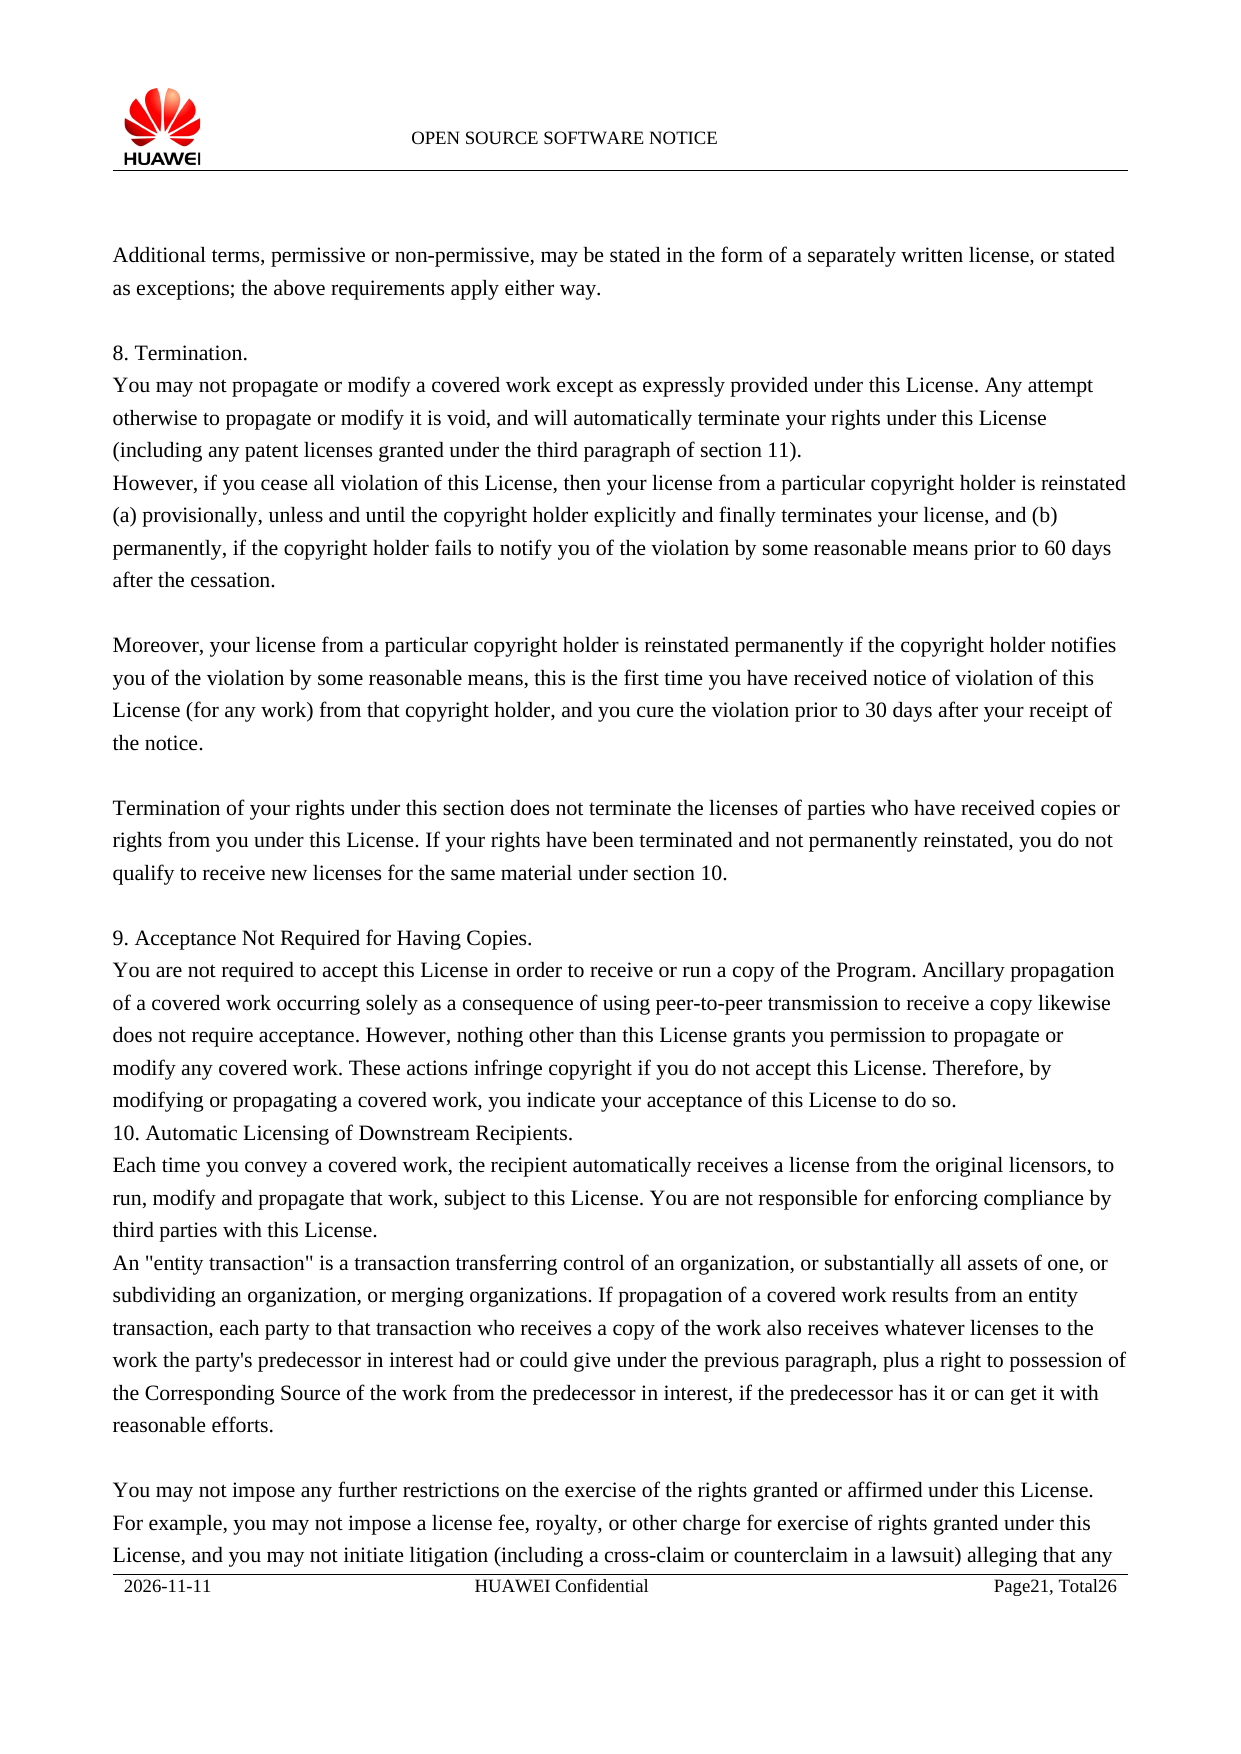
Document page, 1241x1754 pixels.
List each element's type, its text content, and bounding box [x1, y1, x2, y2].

picture [124, 88, 201, 165]
